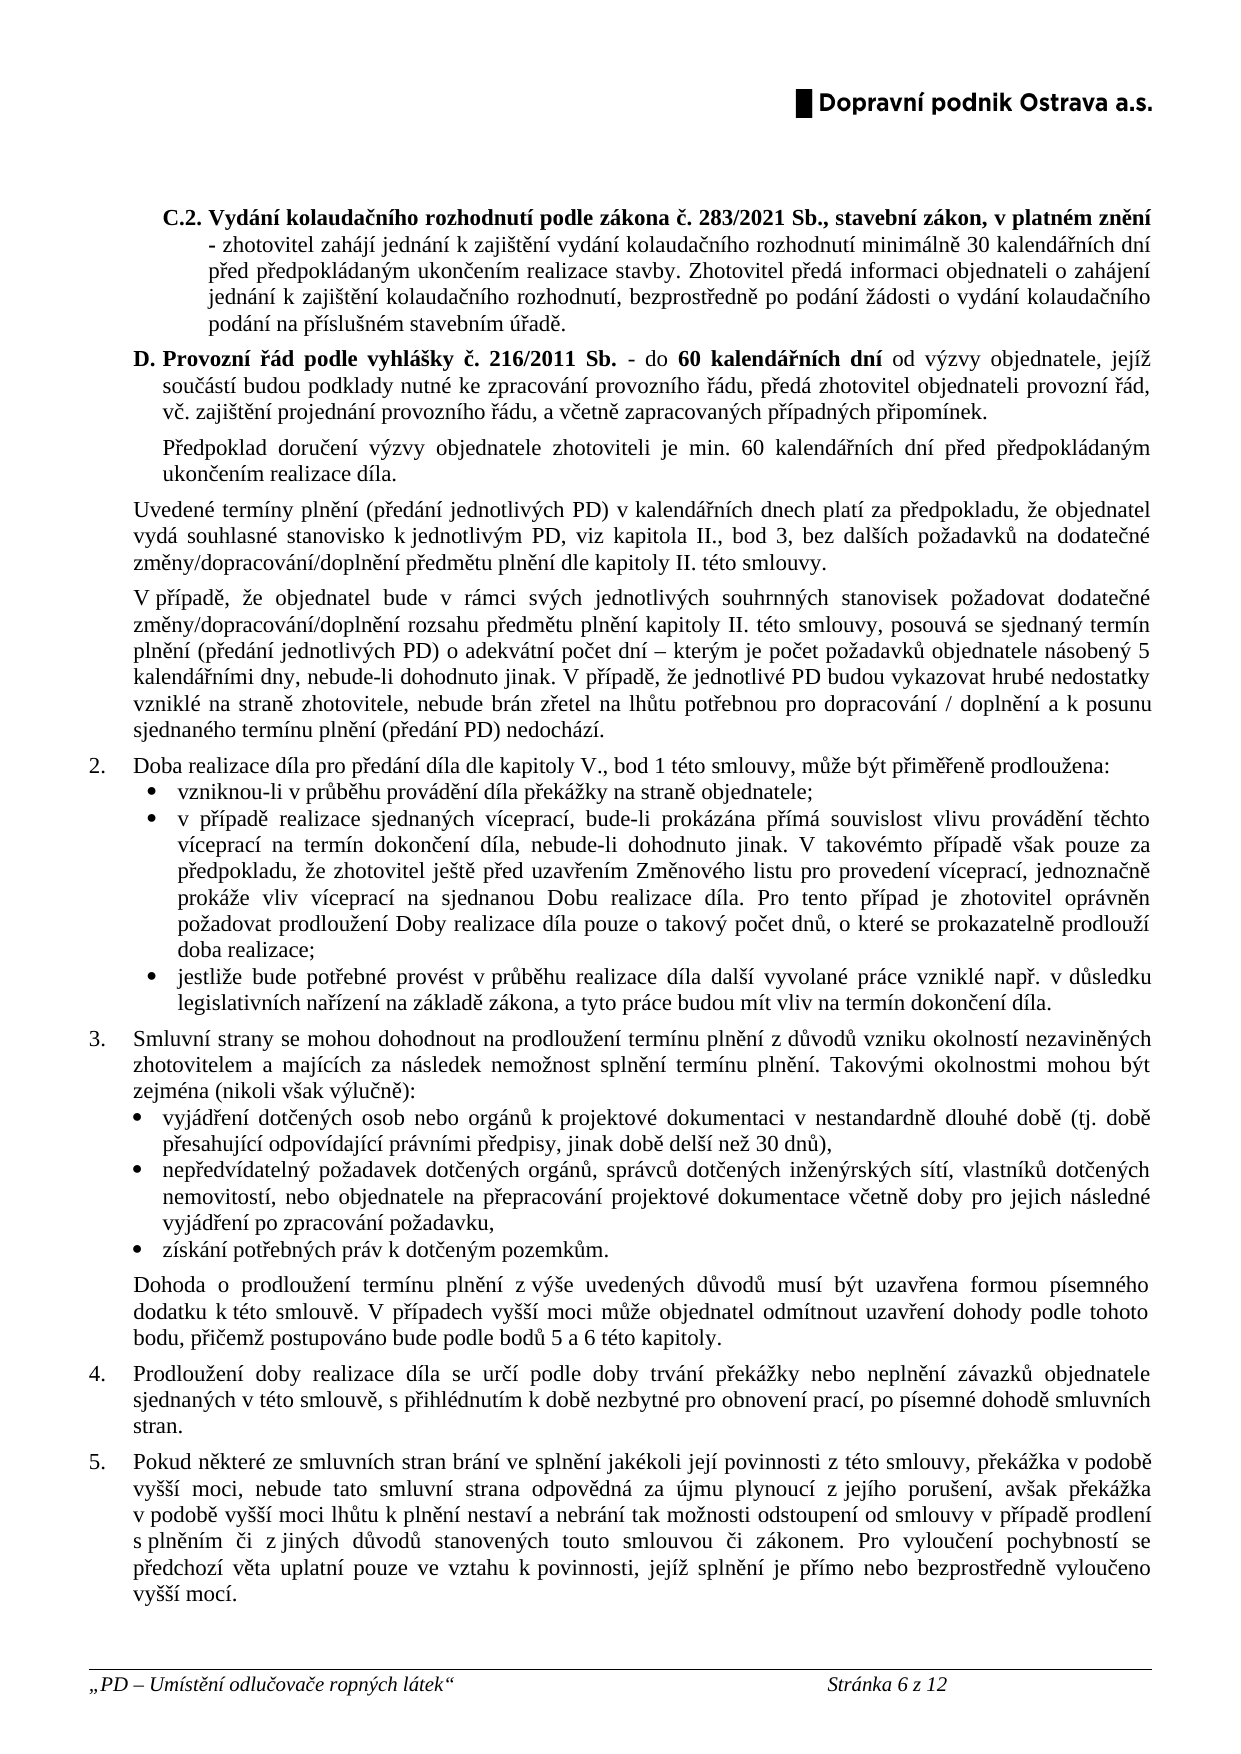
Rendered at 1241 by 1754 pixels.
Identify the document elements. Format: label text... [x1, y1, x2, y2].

list Doba realizace díla pro předání díla dle kapitoly V., bod 1 této smlouvy, může být přiměřeně prodloužena: [89, 752, 1152, 778]
picture [795, 89, 1152, 118]
list Provozní řád podle vyhlášky č. 216/2011 Sb. - do 60 kalendářních dní od výzvy objednatele, jejíž součástí budou podklady nutné ke zpracování provozního řádu, předá zhotovitel objednateli provozní řád, vč. zajištění projednání provozního řádu, a včetně zapracovaných případných připomínek. [133, 345, 1152, 424]
text Předpoklad doručení výzvy objednatele zhotoviteli je min. 60 kalendářních dní před předpokládaným ukončením realizace díla. [162, 434, 1152, 487]
list Vydání kolaudačního rozhodnutí podle zákona č. 283/2021 Sb., stavební zákon, v platném znění - zhotovitel zahájí jednání k zajištění vydání kolaudačního rozhodnutí minimálně 30 kalendářních dní před předpokládaným ukončením realizace stavby. Zhotovitel předá informaci objednateli o zahájení jednání k zajištění kolaudačního rozhodnutí, bezprostředně po podání žádosti o vydání kolaudačního podání na příslušném stavebním úřadě. [162, 204, 1152, 336]
text Dohoda o prodloužení termínu plnění z výše uvedených důvodů musí být uzavřena formou písemného dodatku k této smlouvě. V případech vyšší moci může objednatel odmítnout uzavření dohody podle tohoto bodu, přičemž postupováno bude podle bodů 5 a 6 této kapitoly. [133, 1271, 1149, 1350]
text Uvedené termíny plnění (předání jednotlivých PD) v kalendářních dnech platí za předpokladu, že objednatel vydá souhlasné stanovisko k jednotlivým PD, viz kapitola II., bod 3, bez dalších požadavků na dodatečné změny/dopracování/doplnění předmětu plnění dle kapitoly II. této smlouvy. [133, 496, 1152, 575]
list Smluvní strany se mohou dohodnout na prodloužení termínu plnění z důvodů vzniku okolností nezaviněných zhotovitelem a majících za následek nemožnost splnění termínu plnění. Takovými okolnostmi mohou být zejména (nikoli však výlučně): [89, 1025, 1152, 1104]
text v případě realizace sjednaných víceprací, bude-li prokázána přímá souvislost vlivu provádění těchto víceprací na termín dokončení díla, nebude-li dohodnuto jinak. V takovémto případě však pouze za předpokladu, že zhotovitel ještě před uzavřením Změnového listu pro provedení víceprací, jednoznačně prokáže vliv víceprací na sjednanou Dobu realizace díla. Pro tento případ je zhotovitel oprávněn požadovat prodloužení Doby realizace díla pouze o takový počet dnů, o které se prokazatelně prodlouží doba realizace; [148, 804, 1152, 963]
text jestliže bude potřebné provést v průběhu realizace díla další vyvolané práce vzniklé např. v důsledku legislativních nařízení na základě zákona, a tyto práce budou mít vliv na termín dokončení díla. [148, 963, 1152, 1015]
text vyjádření dotčených osob nebo orgánů k projektové dokumentaci v nestandardně dlouhé době (tj. době přesahující odpovídající právními předpisy, jinak době delší než 30 dnů), [133, 1104, 1152, 1157]
list Pokud některé ze smluvních stran brání ve splnění jakékoli její povinnosti z této smlouvy, překážka v podobě vyšší moci, nebude tato smluvní strana odpovědná za újmu plynoucí z jejího porušení, avšak překážka v podobě vyšší moci lhůtu k plnění nestaví a nebrání tak možnosti odstoupení od smlouvy v případě prodlení s plněním či z jiných důvodů stanovených touto smlouvou či zákonem. Pro vyloučení pochybností se předchozí věta uplatní pouze ve vztahu k povinnosti, jejíž splnění je přímo nebo bezprostředně vyloučeno vyšší mocí. [89, 1448, 1152, 1606]
text získání potřebných práv k dotčeným pozemkům. [133, 1236, 1152, 1262]
text nepředvídatelný požadavek dotčených orgánů, správců dotčených inženýrských sítí, vlastníků dotčených nemovitostí, nebo objednatele na přepracování projektové dokumentace včetně doby pro jejich následné vyjádření po zpracování požadavku, [133, 1157, 1152, 1236]
text vzniknou-li v průběhu provádění díla překážky na straně objednatele; [148, 778, 1152, 804]
text V případě, že objednatel bude v rámci svých jednotlivých souhrnných stanovisek požadovat dodatečné změny/dopracování/doplnění rozsahu předmětu plnění kapitoly II. této smlouvy, posouvá se sjednaný termín plnění (předání jednotlivých PD) o adekvátní počet dní – kterým je počet požadavků objednatele násobený 5 kalendářními dny, nebude-li dohodnuto jinak. V případě, že jednotlivé PD budou vykazovat hrubé nedostatky vzniklé na straně zhotovitele, nebude brán zřetel na lhůtu potřebnou pro dopracování / doplnění a k posunu sjednaného termínu plnění (předání PD) nedochází. [133, 584, 1152, 742]
list Prodloužení doby realizace díla se určí podle doby trvání překážky nebo neplnění závazků objednatele sjednaných v této smlouvě, s přihlédnutím k době nezbytné pro obnovení prací, po písemné dohodě smluvních stran. [89, 1360, 1152, 1439]
